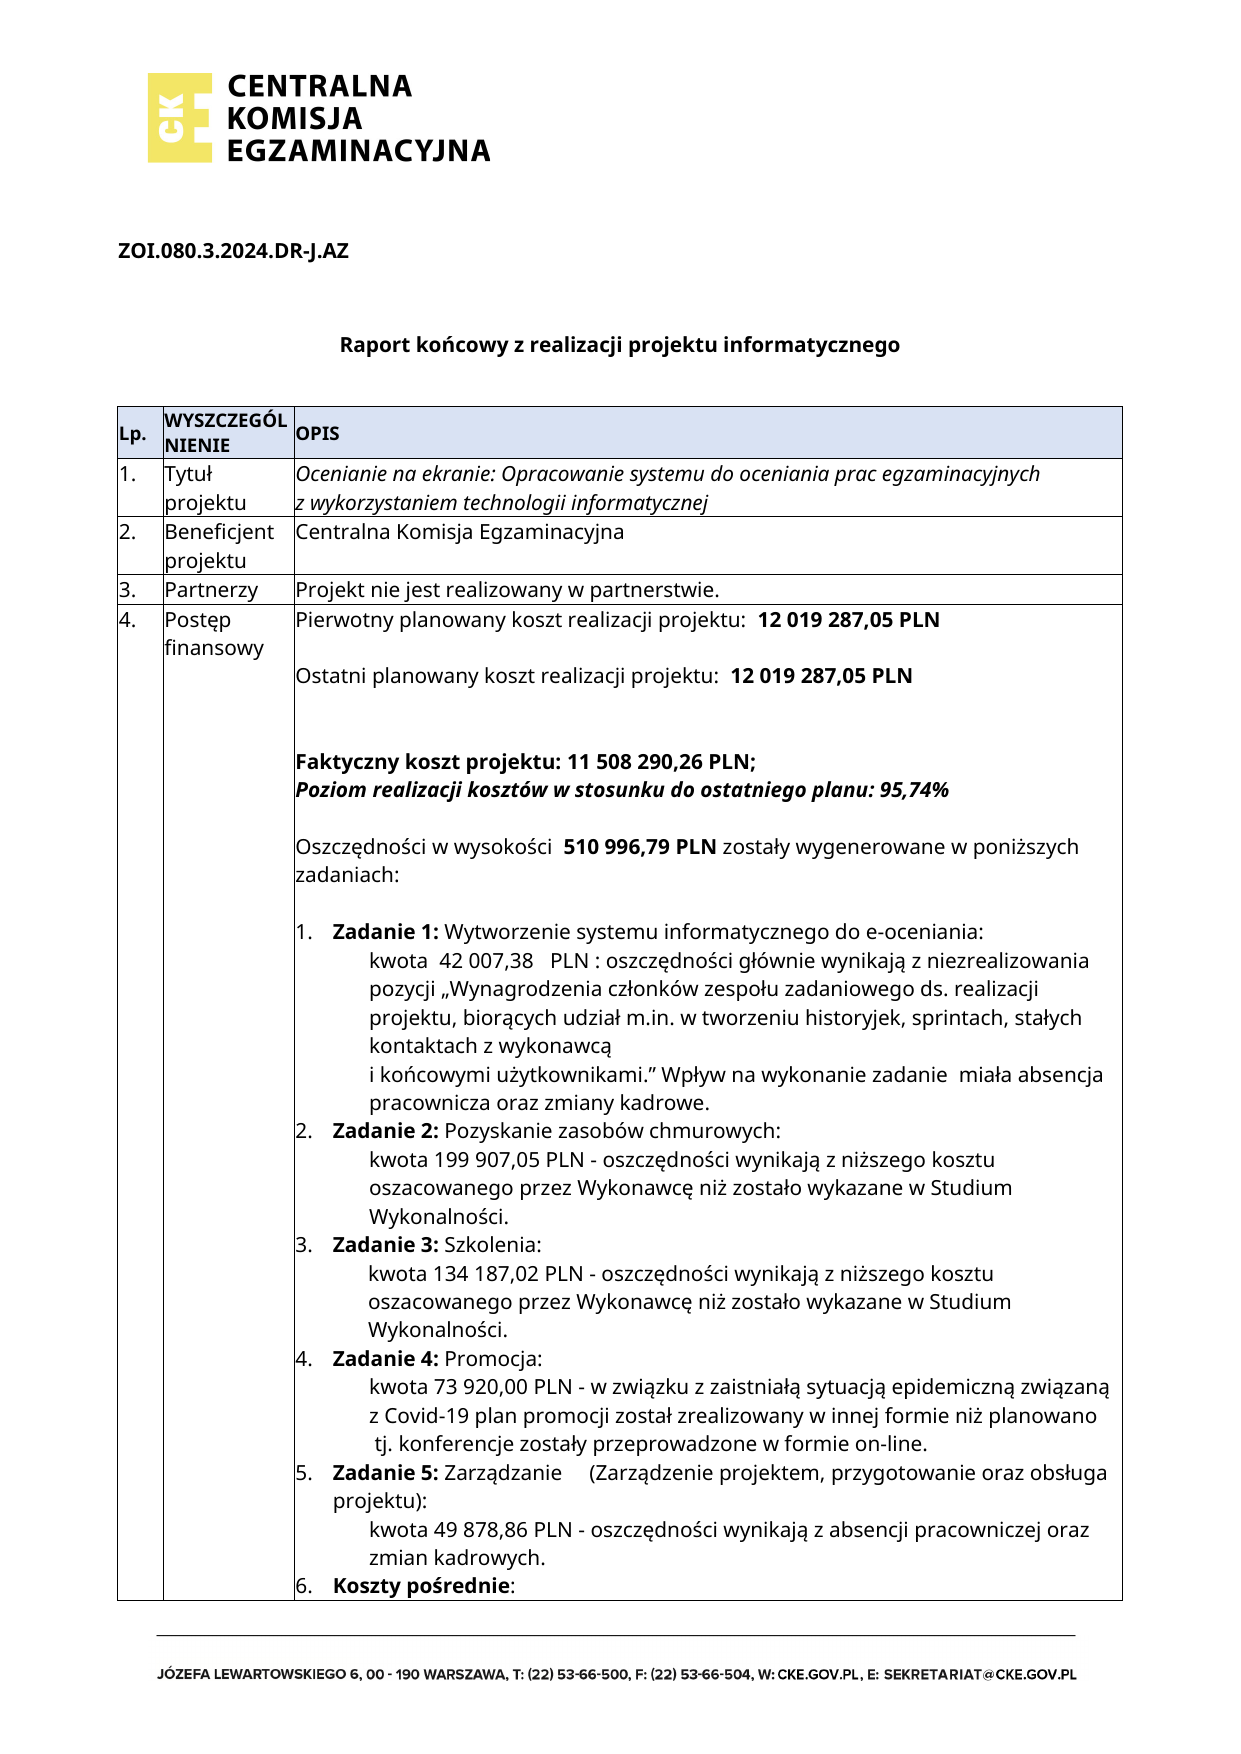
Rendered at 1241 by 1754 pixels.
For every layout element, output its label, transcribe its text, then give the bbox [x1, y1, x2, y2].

table_cell 1. [118, 459, 163, 516]
picture [147, 1635, 1089, 1681]
table_header OPIS [295, 407, 1122, 458]
subtitle Raport końcowy z realizacji projektu informatycznego [148, 331, 1092, 359]
table_cell Postęp finansowy [164, 605, 294, 1600]
table_cell Tytuł projektu [164, 459, 294, 516]
table_cell 4. [118, 605, 163, 1600]
table_header WYSZCZEGÓLNIENIE [164, 407, 294, 458]
table_cell Partnerzy [164, 575, 294, 604]
table_cell Beneficjent projektu [164, 517, 294, 574]
table_cell Centralna Komisja Egzaminacyjna [295, 517, 1122, 574]
subtitle ZOI.080.3.2024.DR-J.AZ [118, 236, 1092, 265]
picture [147, 73, 491, 163]
table_cell 3. [118, 575, 163, 604]
table_header Lp. [118, 407, 163, 458]
table_cell Projekt nie jest realizowany w partnerstwie. [295, 575, 1122, 604]
table_cell 2. [118, 517, 163, 574]
table_cell Ocenianie na ekranie: Opracowanie systemu do oceniania prac egzaminacyjnych z wykorzystaniem technologii informatycznej [295, 459, 1122, 516]
